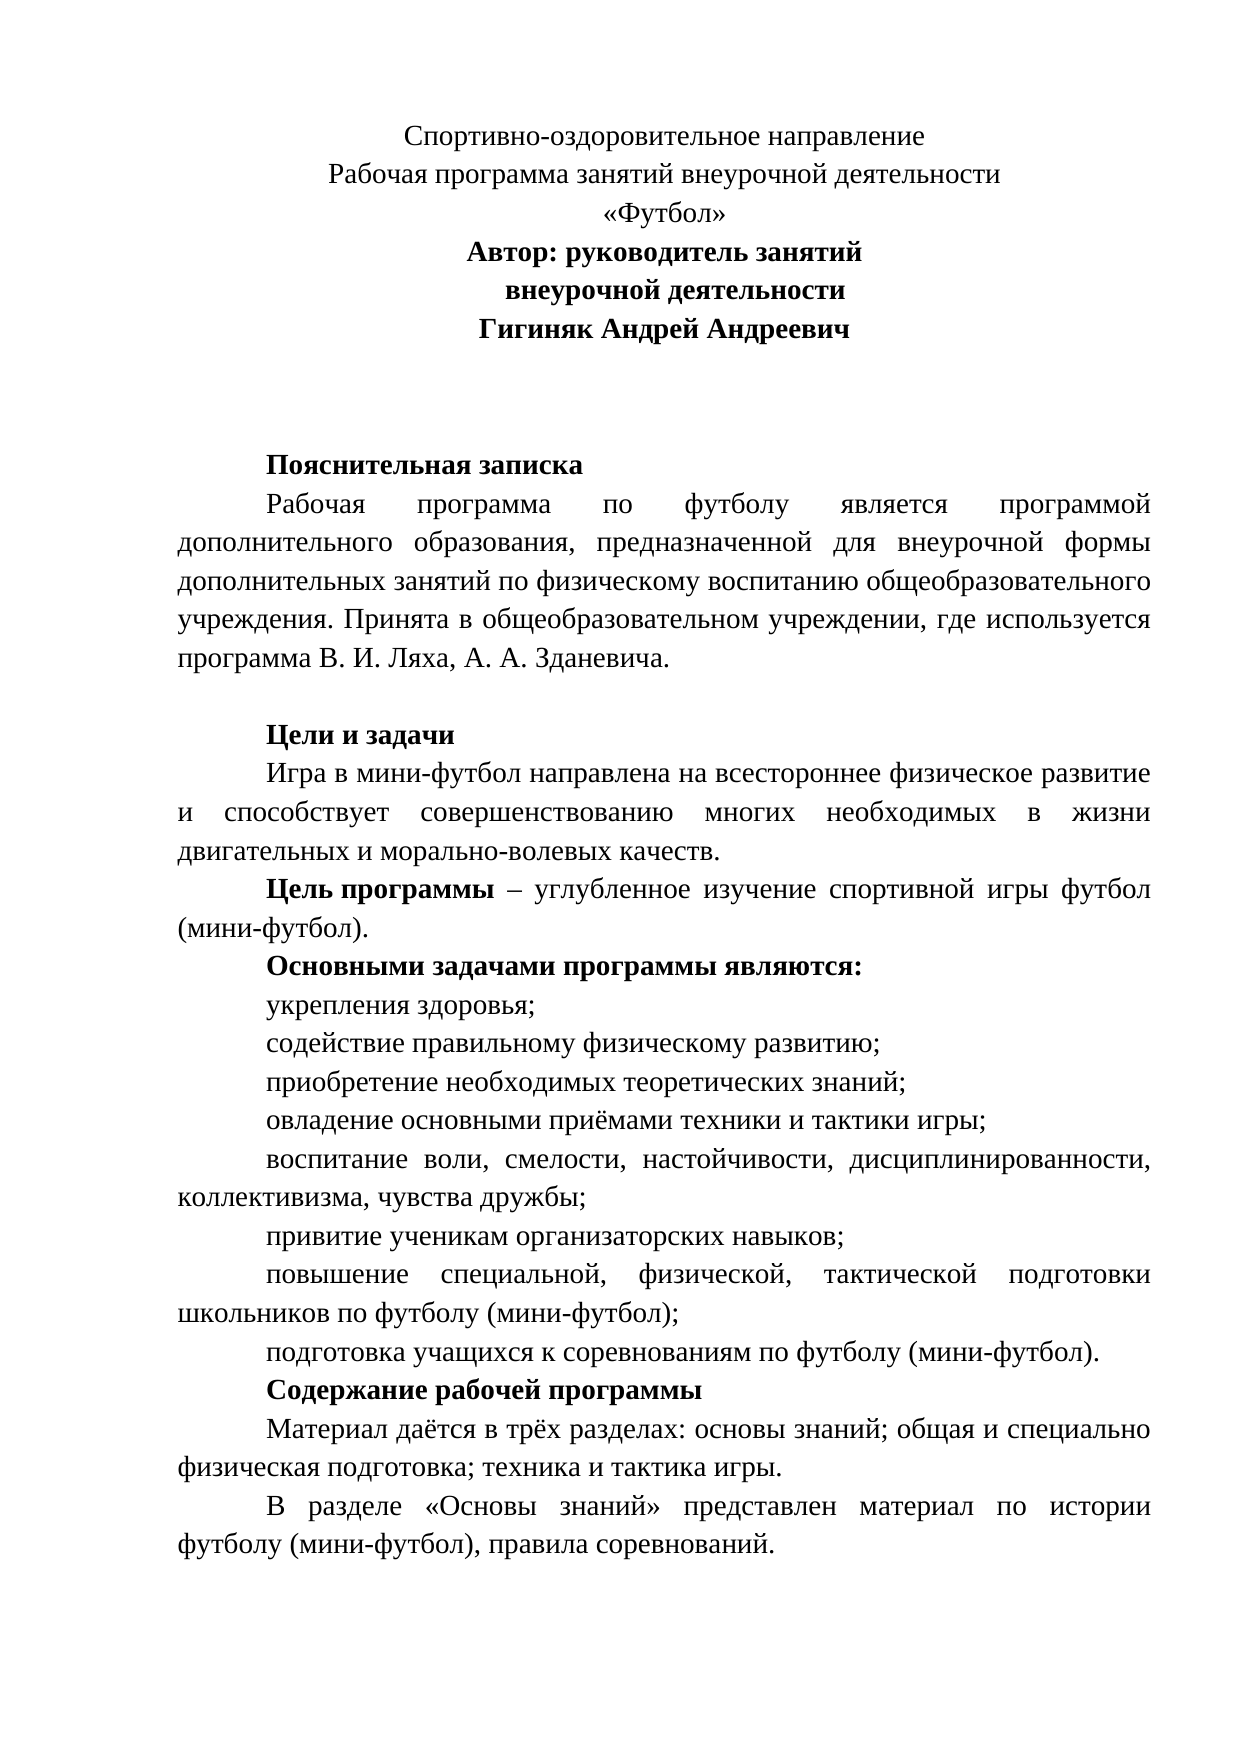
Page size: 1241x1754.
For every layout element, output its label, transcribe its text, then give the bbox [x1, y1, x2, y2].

text Пояснительная записка [177, 447, 1152, 481]
text Спортивно-оздоровительное направление [177, 118, 1152, 152]
text Автор: руководитель занятий [177, 234, 1152, 267]
text укрепления здоровья; [177, 987, 1152, 1020]
text Рабочая программа занятий внеурочной деятельности [177, 157, 1152, 190]
text приобретение необходимых теоретических знаний; [177, 1064, 1152, 1097]
text В разделе «Основы знаний» представлен материал по истории футболу (мини-футбол), правила соревнований. [177, 1488, 1152, 1560]
text Игра в мини-футбол направлена на всестороннее физическое развитие и способствует совершенствованию многих необходимых в жизни двигательных и морально-волевых качеств. [177, 756, 1152, 866]
text внеурочной деятельности [177, 272, 1152, 306]
text Содержание рабочей программы [177, 1372, 1152, 1406]
text повышение специальной, физической, тактической подготовки школьников по футболу (мини-футбол); [177, 1257, 1152, 1329]
text Материал даётся в трёх разделах: основы знаний; общая и специально физическая подготовка; техника и тактика игры. [177, 1411, 1152, 1483]
text подготовка учащихся к соревнованиям по футболу (мини-футбол). [177, 1334, 1152, 1367]
text привитие ученикам организаторских навыков; [177, 1218, 1152, 1252]
text овладение основными приёмами техники и тактики игры; [177, 1102, 1152, 1136]
text воспитание воли, смелости, настойчивости, дисциплинированности, коллективизма, чувства дружбы; [177, 1141, 1152, 1213]
text Цели и задачи [177, 717, 1152, 751]
text содействие правильному физическому развитию; [177, 1025, 1152, 1059]
text «Футбол» [177, 195, 1152, 229]
text Цель программы – углубленное изучение спортивной игры футбол (мини-футбол). [177, 871, 1152, 943]
text Основными задачами программы являются: [177, 948, 1152, 982]
text Рабочая программа по футболу является программой дополнительного образования, предназначенной для внеурочной формы дополнительных занятий по физическому воспитанию общеобразовательного учреждения. Принята в общеобразовательном учреждении, где используется программа В. И. Ляха, А. А. Зданевича. [177, 486, 1152, 673]
text Гигиняк Андрей Андреевич [177, 311, 1152, 344]
